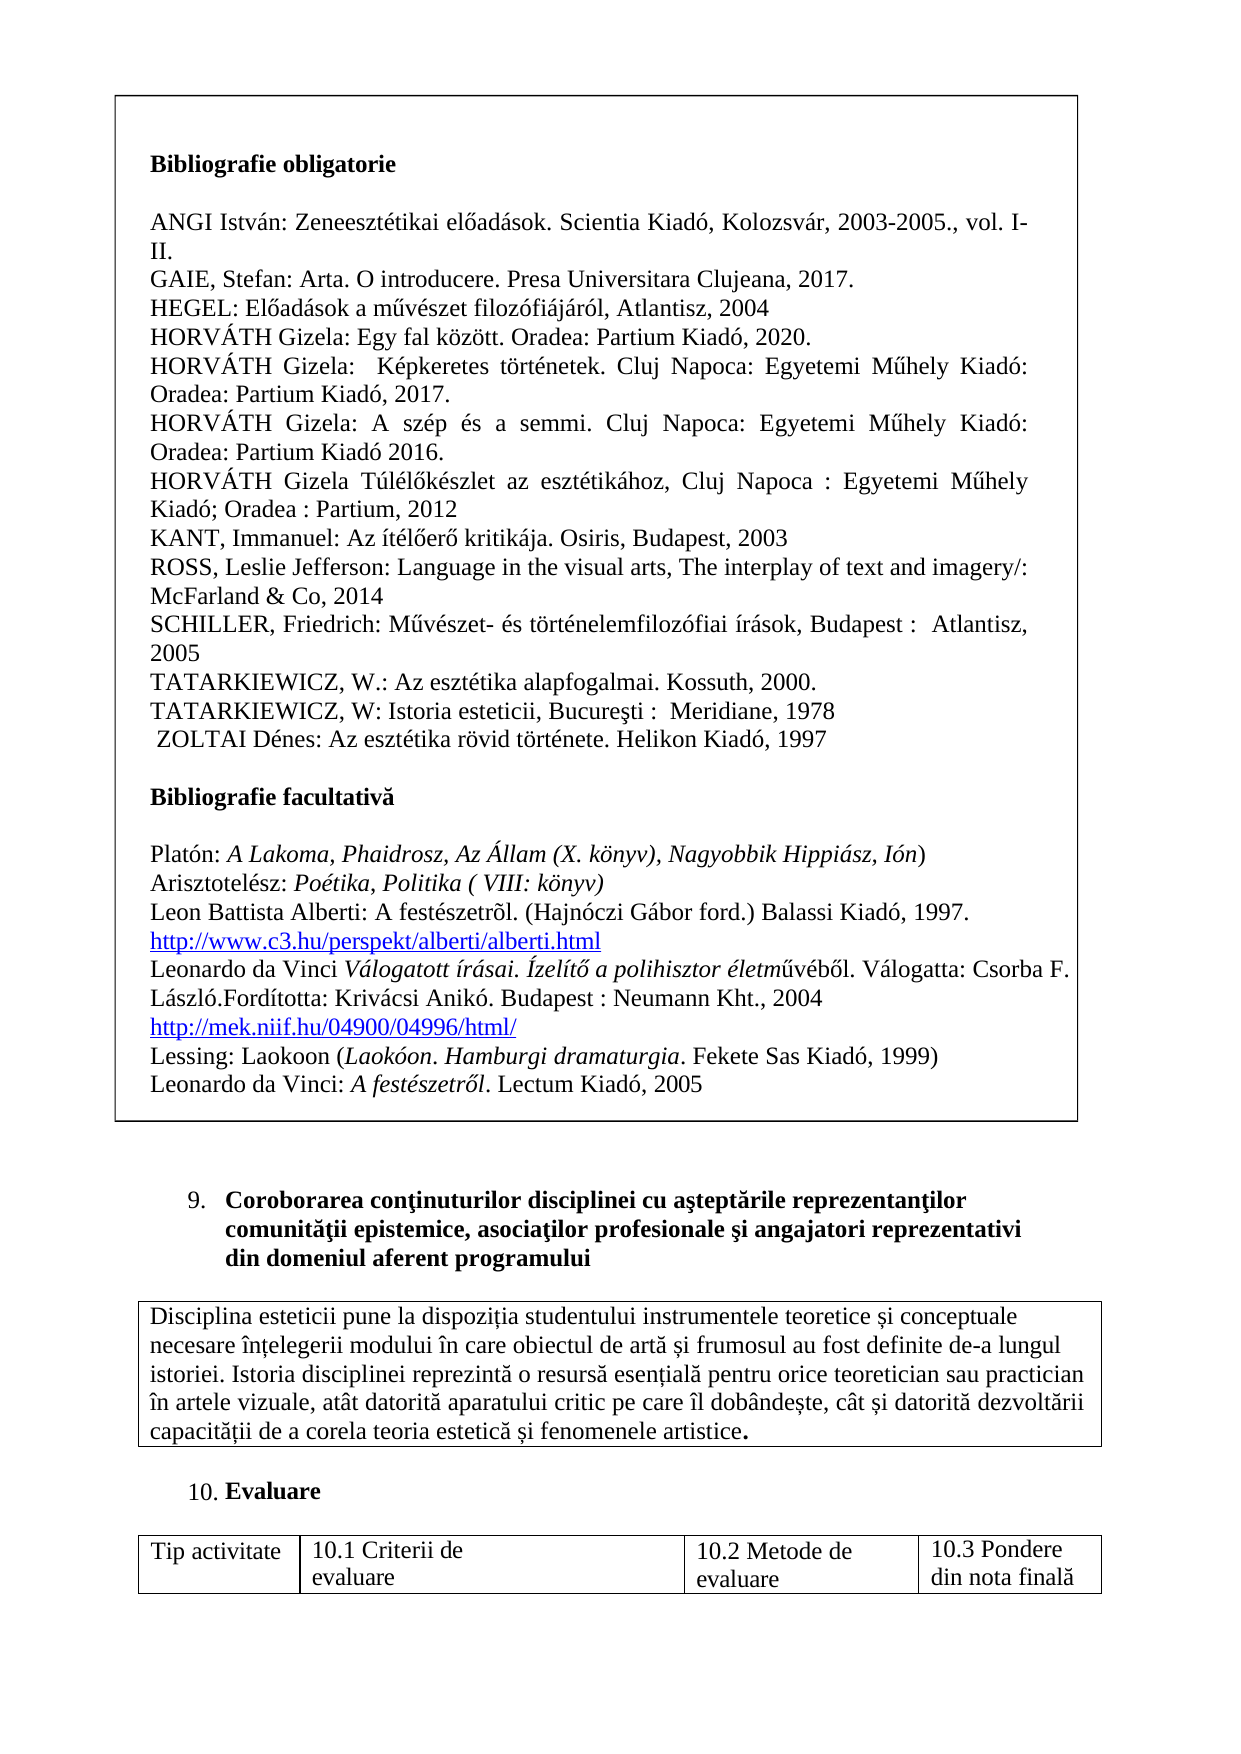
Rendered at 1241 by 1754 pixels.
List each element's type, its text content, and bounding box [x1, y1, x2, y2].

text SCHILLER, Friedrich: Művészet- és történelemfilozófiai írások, Budapest : Atlantisz, 2005 [150, 609, 1029, 667]
text ZOLTAI Dénes: Az esztétika rövid története. Helikon Kiadó, 1997 [150, 724, 1029, 753]
text GAIE, Stefan: Arta. O introducere. Presa Universitara Clujeana, 2017. [150, 264, 1029, 293]
text HORVÁTH Gizela: Egy fal között. Oradea: Partium Kiadó, 2020. [150, 322, 1029, 351]
text Leonardo da Vinci: A festészetről. Lectum Kiadó, 2005 [150, 1069, 1205, 1098]
text HORVÁTH Gizela Túlélőkészlet az esztétikához, Cluj Napoca : Egyetemi Műhely Kiadó; Oradea : Partium, 2012 [150, 466, 1029, 523]
text ANGI István: Zeneesztétikai előadások. Scientia Kiadó, Kolozsvár, 2003-2005., vol. I-II. [150, 207, 1029, 264]
text HORVÁTH Gizela: A szép és a semmi. Cluj Napoca: Egyetemi Műhely Kiadó: Oradea: Partium Kiadó 2016. [150, 408, 1029, 466]
text TATARKIEWICZ, W.: Az esztétika alapfogalmai. Kossuth, 2000. [150, 667, 1029, 696]
text Platón: A Lakoma, Phaidrosz, Az Állam (X. könyv), Nagyobbik Hippiász, Ión) Arisztotelész: Poétika, Politika ( VIII: könyv) [150, 839, 1016, 897]
list Coroborarea conţinuturilor disciplinei cu aşteptările reprezentanţilor comunităţii epistemice, asociaţilor profesionale şi angajatori reprezentativi din domeniul aferent programului [187, 1186, 1062, 1272]
table_header 10.1 Criterii de evaluare [301, 1536, 684, 1593]
text Leonardo da Vinci Válogatott írásai. Ízelítő a polihisztor életművéből. Válogatta: Csorba F. László.Fordította: Krivácsi Anikó. Budapest : Neumann Kht., 2004 http://mek.niif.hu/04900/04996/html/ [150, 954, 1186, 1041]
table_header 10.3 Pondere din nota finală [919, 1536, 1101, 1593]
text KANT, Immanuel: Az ítélőerő kritikája. Osiris, Budapest, 2003 [150, 523, 1029, 552]
text Lessing: Laokoon (Laokóon. Hamburgi dramaturgia. Fekete Sas Kiadó, 1999) [150, 1041, 1016, 1069]
text ROSS, Leslie Jefferson: Language in the visual arts, The interplay of text and imagery/: McFarland & Co, 2014 [150, 552, 1029, 609]
text Leon Battista Alberti: A festészetrõl. (Hajnóczi Gábor ford.) Balassi Kiadó, 1997. http://www.c3.hu/perspekt/alberti/alberti.html [150, 897, 1205, 954]
text HORVÁTH Gizela: Képkeretes történetek. Cluj Napoca: Egyetemi Műhely Kiadó: Oradea: Partium Kiadó, 2017. [150, 351, 1029, 408]
text TATARKIEWICZ, W: Istoria esteticii, Bucureşti : Meridiane, 1978 [150, 696, 1029, 724]
list Evaluare [187, 1476, 1205, 1506]
text Bibliografie obligatorie [150, 149, 1205, 178]
text HEGEL: Előadások a művészet filozófiájáról, Atlantisz, 2004 [150, 293, 1029, 322]
table_header Tip activitate [139, 1536, 299, 1593]
text Bibliografie facultativă [150, 782, 1029, 811]
table_header 10.2 Metode de evaluare [685, 1536, 918, 1593]
